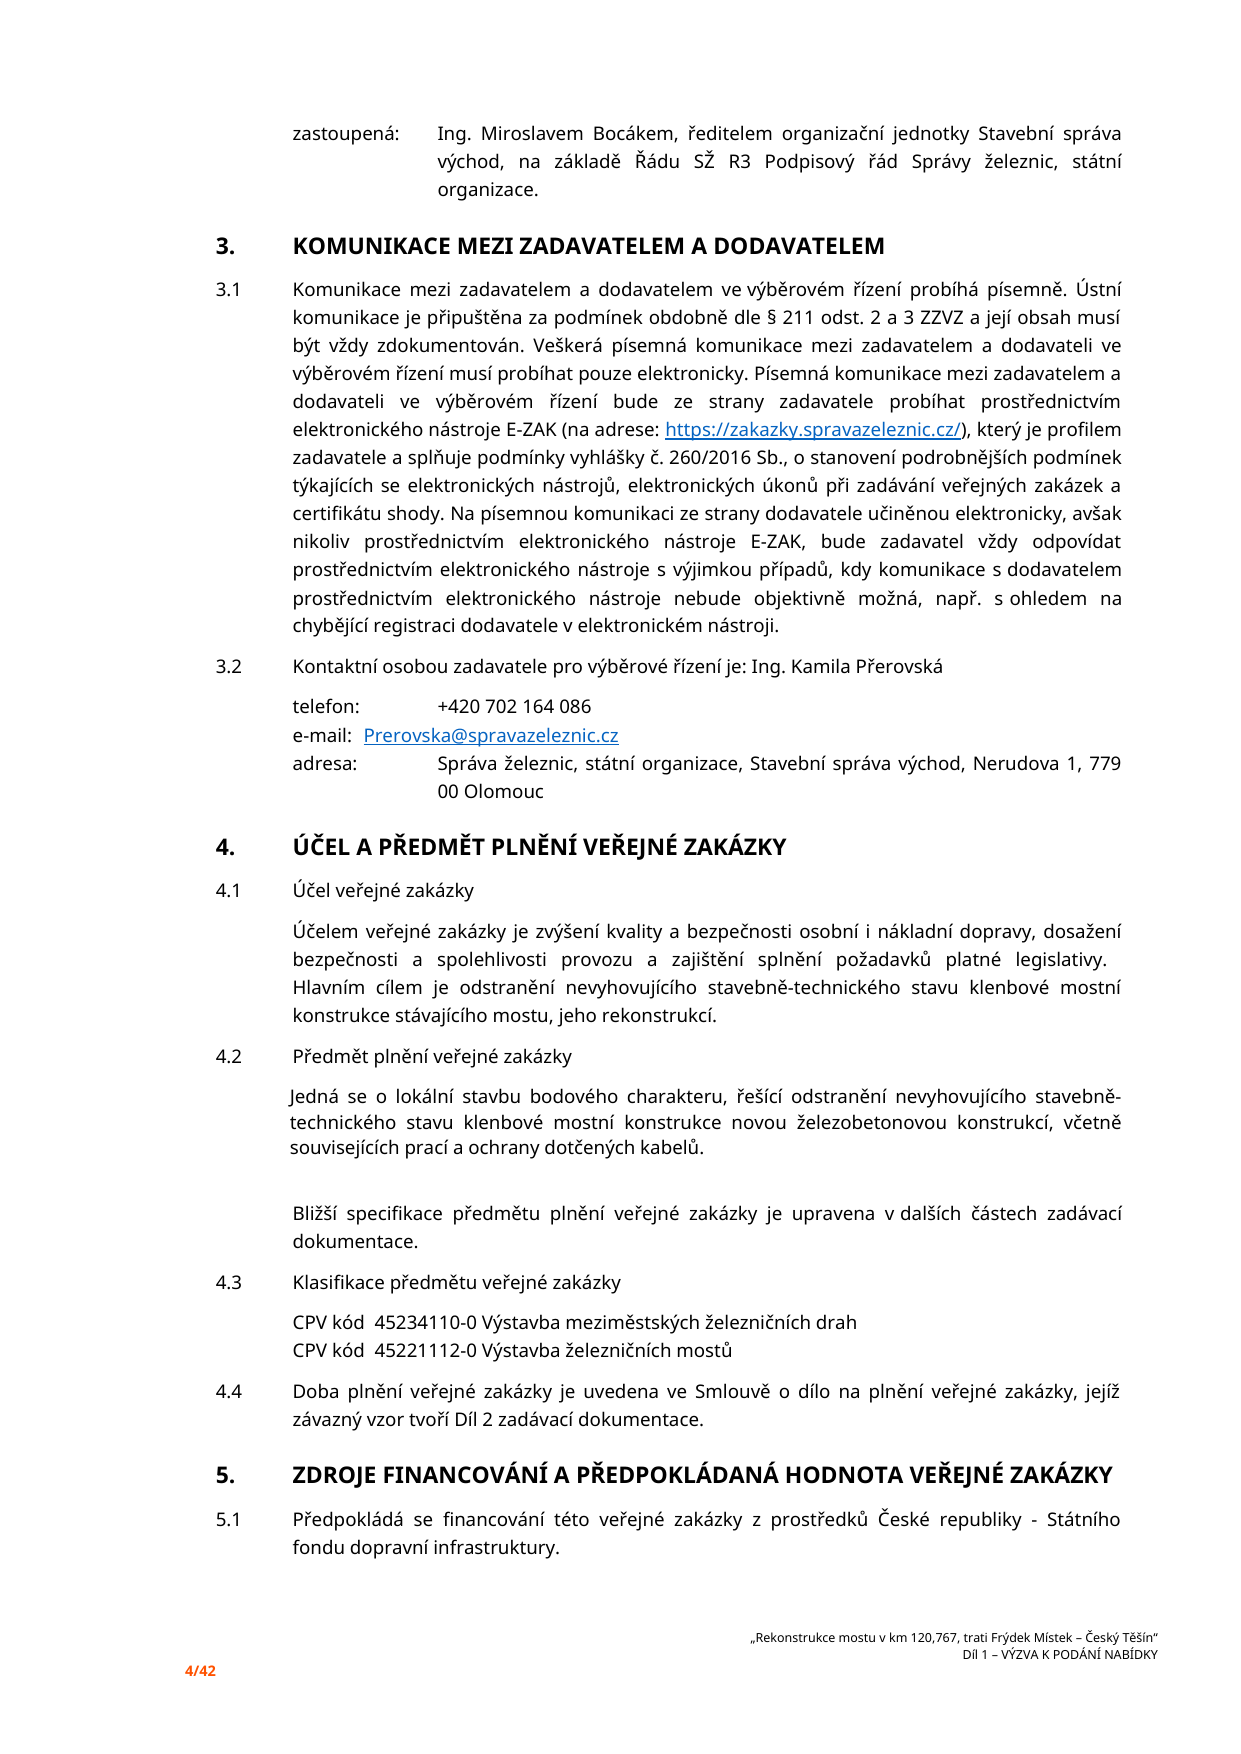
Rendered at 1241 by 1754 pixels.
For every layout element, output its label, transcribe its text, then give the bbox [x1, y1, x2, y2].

text Doba plnění veřejné zakázky je uvedena ve Smlouvě o dílo na plnění veřejné zakázky, jejíž závazný vzor tvoří Díl 2 zadávací dokumentace. [216, 1378, 1122, 1432]
text Účelem veřejné zakázky je zvýšení kvality a bezpečnosti osobní i nákladní dopravy, dosažení bezpečnosti a spolehlivosti provozu a zajištění splnění požadavků platné legislativy. Hlavním cílem je odstranění nevyhovujícího stavebně-technického stavu klenbové mostní konstrukce stávajícího mostu, jeho rekonstrukcí. [292, 918, 1122, 1028]
text KOMUNIKACE MEZI ZADAVATELEM a DODAVATELEM [216, 230, 1122, 261]
text CPV kód 45221112-0 Výstavba železničních mostů [292, 1338, 1122, 1363]
text CPV kód 45234110-0 Výstavba meziměstských železničních drah [292, 1309, 1122, 1335]
text telefon: +420 702 164 086 [292, 694, 1122, 719]
text Předpokládá se financování této veřejné zakázky z prostředků České republiky - Státního fondu dopravní infrastruktury. [216, 1506, 1122, 1559]
text Předmět plnění veřejné zakázky [216, 1043, 1122, 1068]
text Komunikace mezi zadavatelem a dodavatelem ve výběrovém řízení probíhá písemně. Ústní komunikace je připuštěna za podmínek obdobně dle § 211 odst. 2 a 3 ZZVZ a její obsah musí být vždy zdokumentován. Veškerá písemná komunikace mezi zadavatelem a dodavateli ve výběrovém řízení musí probíhat pouze elektronicky. Písemná komunikace mezi zadavatelem a dodavateli ve výběrovém řízení bude ze strany zadavatele probíhat prostřednictvím elektronického nástroje E-ZAK (na adrese: https://zakazky.spravazeleznic.cz/), který je profilem zadavatele a splňuje podmínky vyhlášky č. 260/2016 Sb., o stanovení podrobnějších podmínek týkajících se elektronických nástrojů, elektronických úkonů při zadávání veřejných zakázek a certifikátu shody. Na písemnou komunikaci ze strany dodavatele učiněnou elektronicky, avšak nikoliv prostřednictvím elektronického nástroje E-ZAK, bude zadavatel vždy odpovídat prostřednictvím elektronického nástroje s výjimkou případů, kdy komunikace s dodavatelem prostřednictvím elektronického nástroje nebude objektivně možná, např. s ohledem na chybějící registraci dodavatele v elektronickém nástroji. [216, 277, 1122, 638]
text adresa: Správa železnic, státní organizace, Stavební správa východ, Nerudova 1, 779 00 Olomouc [292, 750, 1122, 803]
text ÚČEL A PŘEDMĚT PLNĚNÍ VEŘEJNÉ ZAKÁZKY [216, 831, 1122, 862]
text Klasifikace předmětu veřejné zakázky [216, 1269, 1122, 1294]
text zastoupená: Ing. Miroslavem Bocákem, ředitelem organizační jednotky Stavební správa východ, na základě Řádu SŽ R3 Podpisový řád Správy železnic, státní organizace. [292, 121, 1122, 202]
text Účel veřejné zakázky [216, 878, 1122, 903]
text Jedná se o lokální stavbu bodového charakteru, řešící odstranění nevyhovujícího stavebně-technického stavu klenbové mostní konstrukce novou železobetonovou konstrukcí, včetně souvisejících prací a ochrany dotčených kabelů. [289, 1083, 1122, 1160]
text ZDROJE FINANCOVÁNÍ A PŘEDPOKLÁDANÁ HODNOTA VEŘEJNÉ ZAKÁZKY [216, 1459, 1122, 1490]
text Bližší specifikace předmětu plnění veřejné zakázky je upravena v dalších částech zadávací dokumentace. [292, 1201, 1122, 1254]
text e-mail: Prerovska@spravazeleznic.cz [292, 722, 1122, 747]
text Kontaktní osobou zadavatele pro výběrové řízení je: Ing. Kamila Přerovská [216, 653, 1122, 679]
